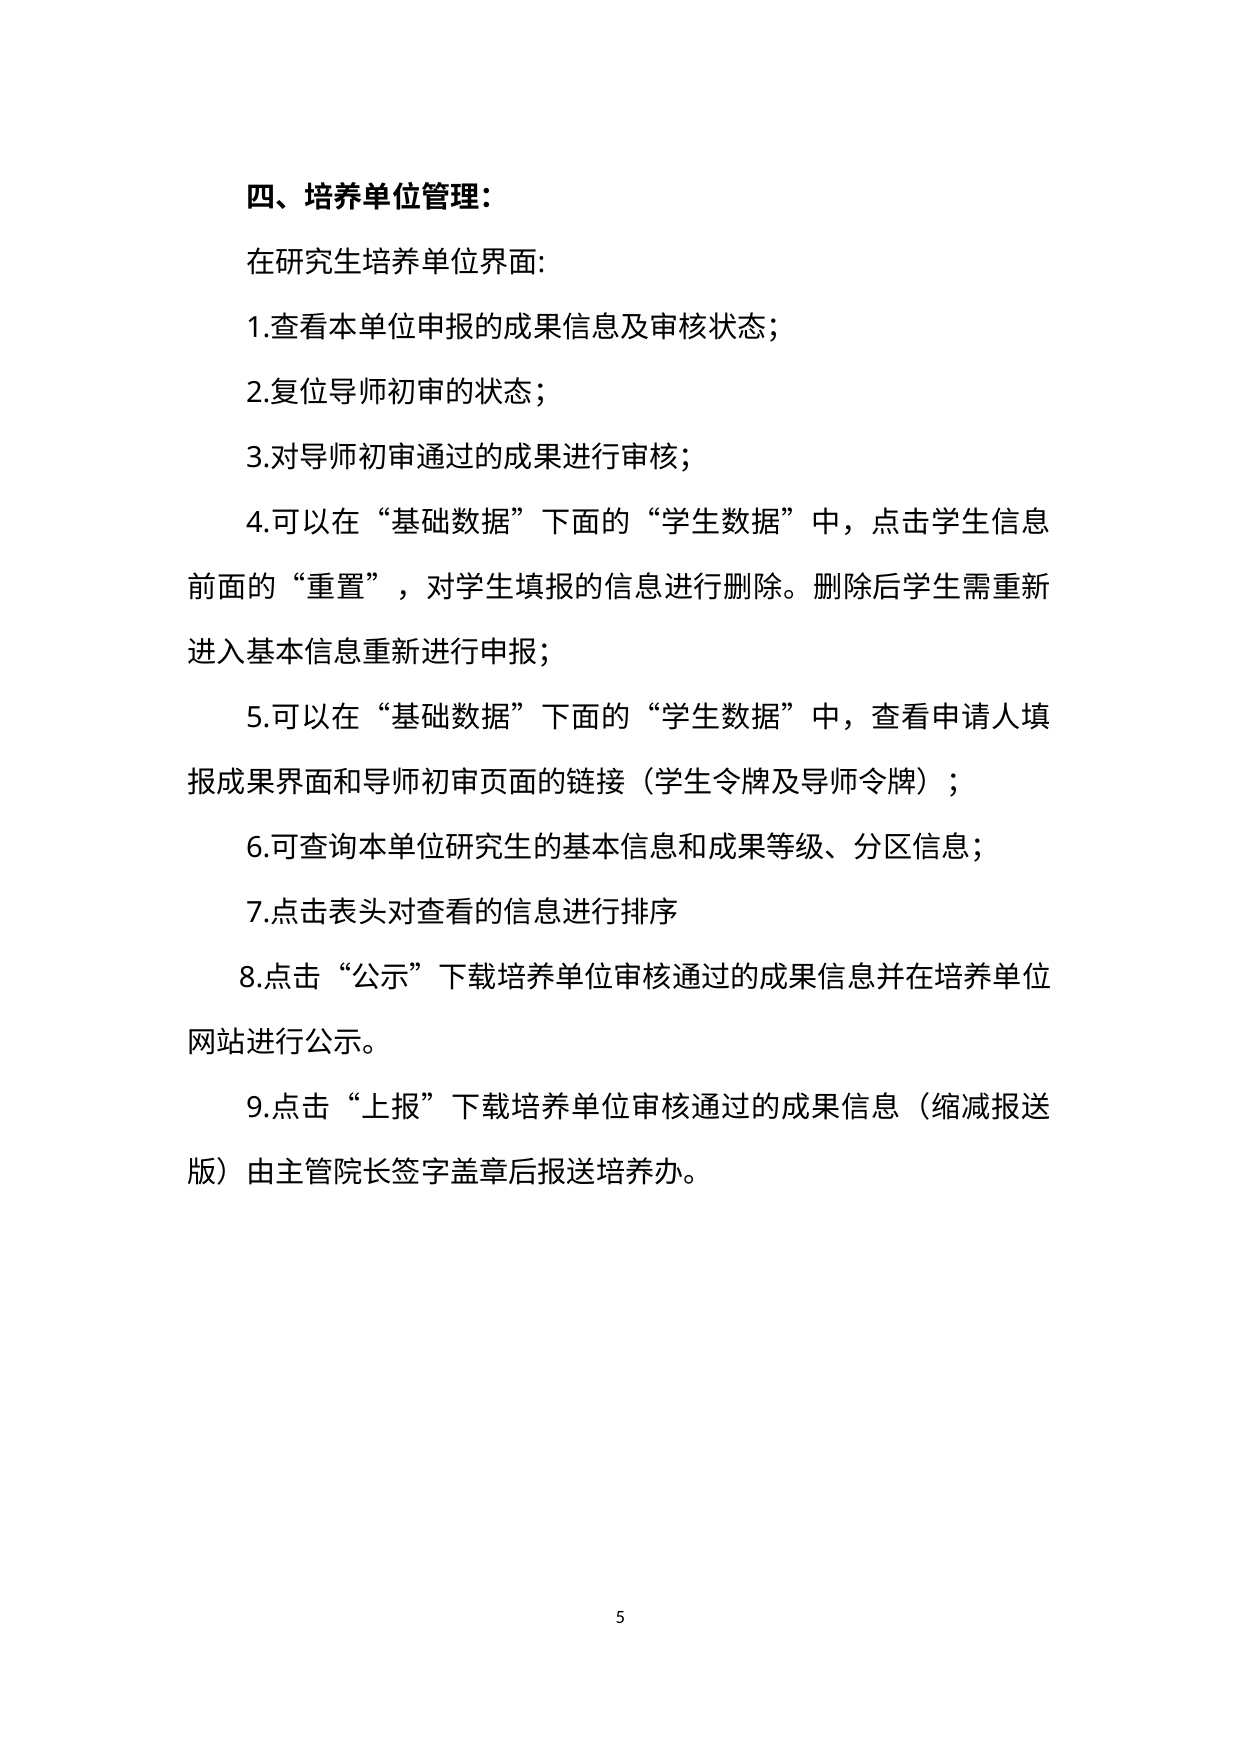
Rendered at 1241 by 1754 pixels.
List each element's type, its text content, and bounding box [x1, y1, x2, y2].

text 9.点击“上报”下载培养单位审核通过的成果信息（缩减报送版）由主管院长签字盖章后报送培养办。 [187, 1072, 1053, 1202]
text 6.可查询本单位研究生的基本信息和成果等级、分区信息； [187, 812, 1053, 877]
text 2.复位导师初审的状态； [187, 357, 1053, 422]
text 4.可以在“基础数据”下面的“学生数据”中，点击学生信息前面的“重置”，对学生填报的信息进行删除。删除后学生需重新进入基本信息重新进行申报； [187, 487, 1053, 682]
text 3.对导师初审通过的成果进行审核； [187, 422, 1053, 487]
text 5.可以在“基础数据”下面的“学生数据”中，查看申请人填报成果界面和导师初审页面的链接（学生令牌及导师令牌）； [187, 682, 1053, 812]
text 在研究生培养单位界面: [187, 227, 1053, 292]
text 1.查看本单位申报的成果信息及审核状态； [187, 292, 1053, 357]
text 四、培养单位管理： [187, 162, 1053, 227]
text 8.点击“公示”下载培养单位审核通过的成果信息并在培养单位网站进行公示。 [187, 942, 1053, 1072]
text 7.点击表头对查看的信息进行排序 [187, 877, 1053, 942]
